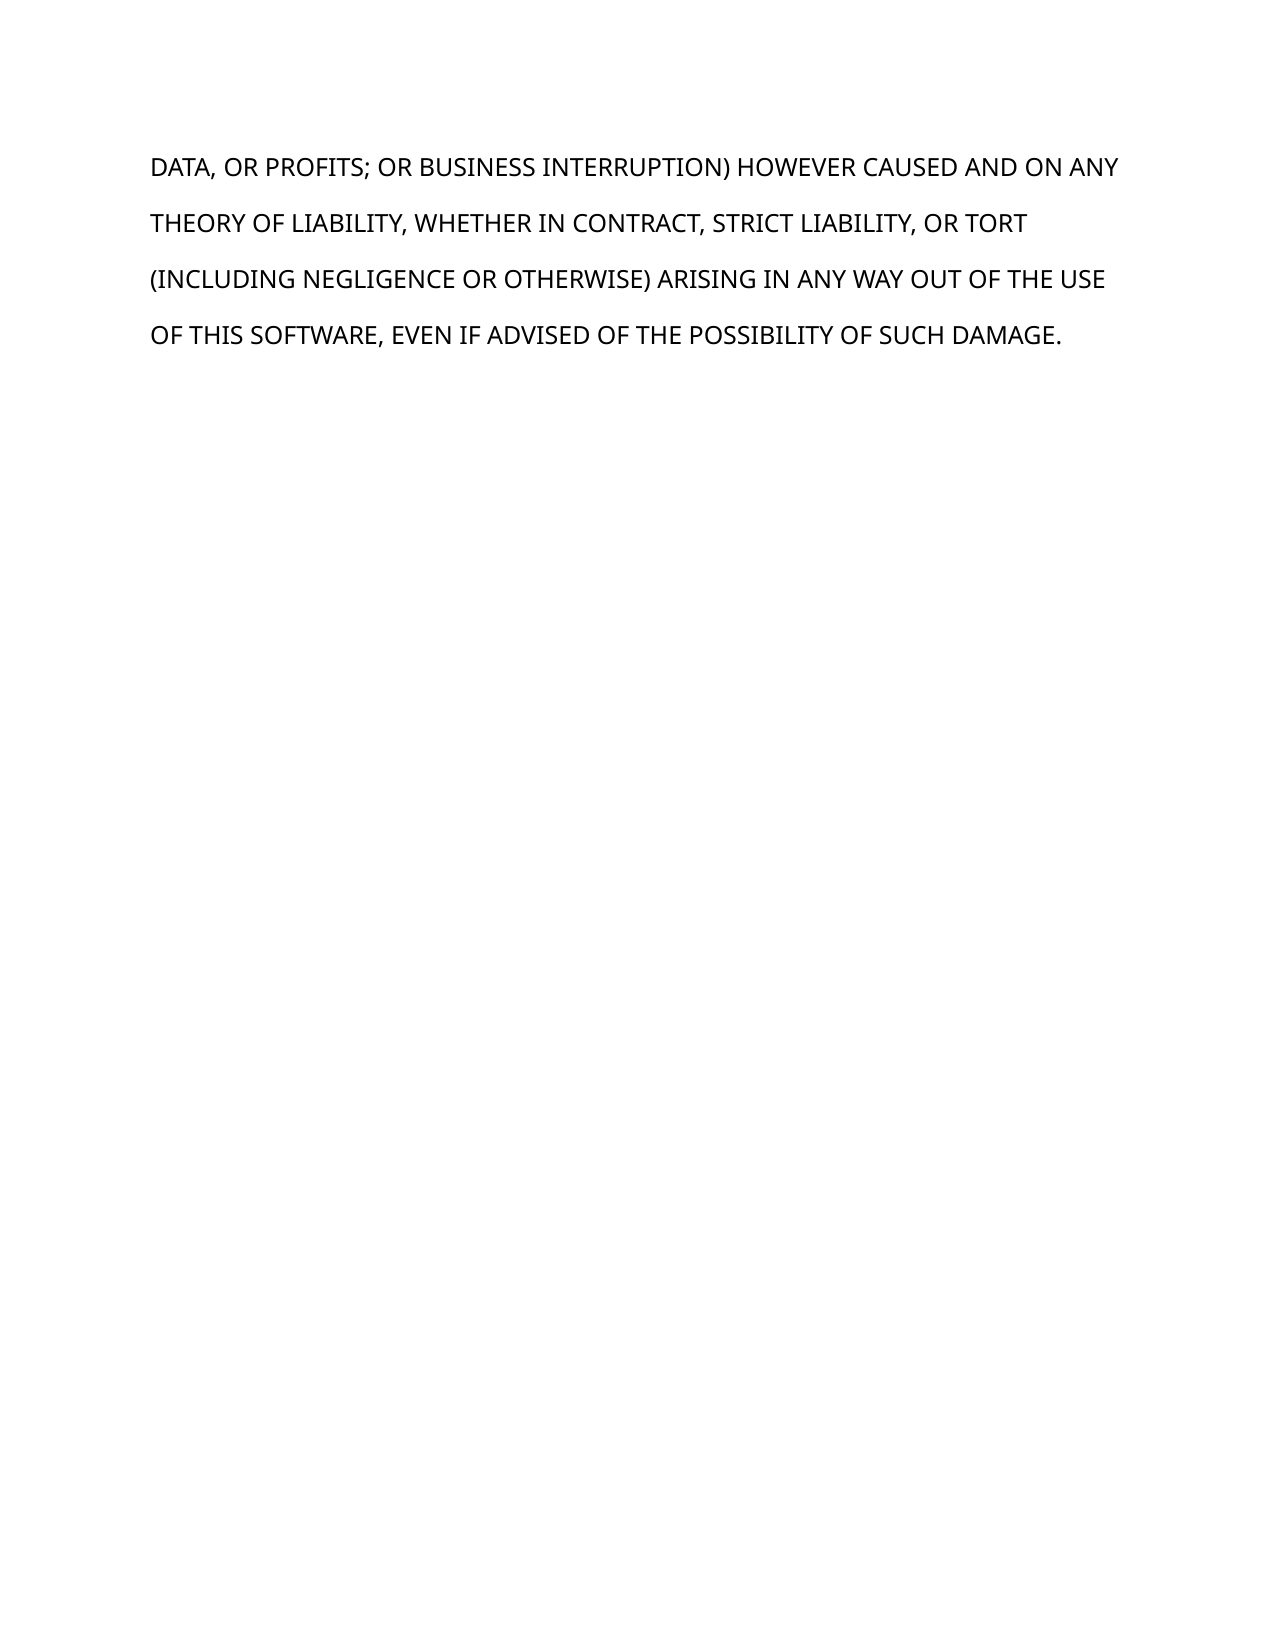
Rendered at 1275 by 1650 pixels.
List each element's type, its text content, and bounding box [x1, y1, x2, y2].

text DATA, OR PROFITS; OR BUSINESS INTERRUPTION) HOWEVER CAUSED AND ON ANY [150, 150, 1125, 184]
text OF THIS SOFTWARE, EVEN IF ADVISED OF THE POSSIBILITY OF SUCH DAMAGE. [150, 317, 1125, 352]
text (INCLUDING NEGLIGENCE OR OTHERWISE) ARISING IN ANY WAY OUT OF THE USE [150, 262, 1125, 296]
text THEORY OF LIABILITY, WHETHER IN CONTRACT, STRICT LIABILITY, OR TORT [150, 206, 1125, 240]
